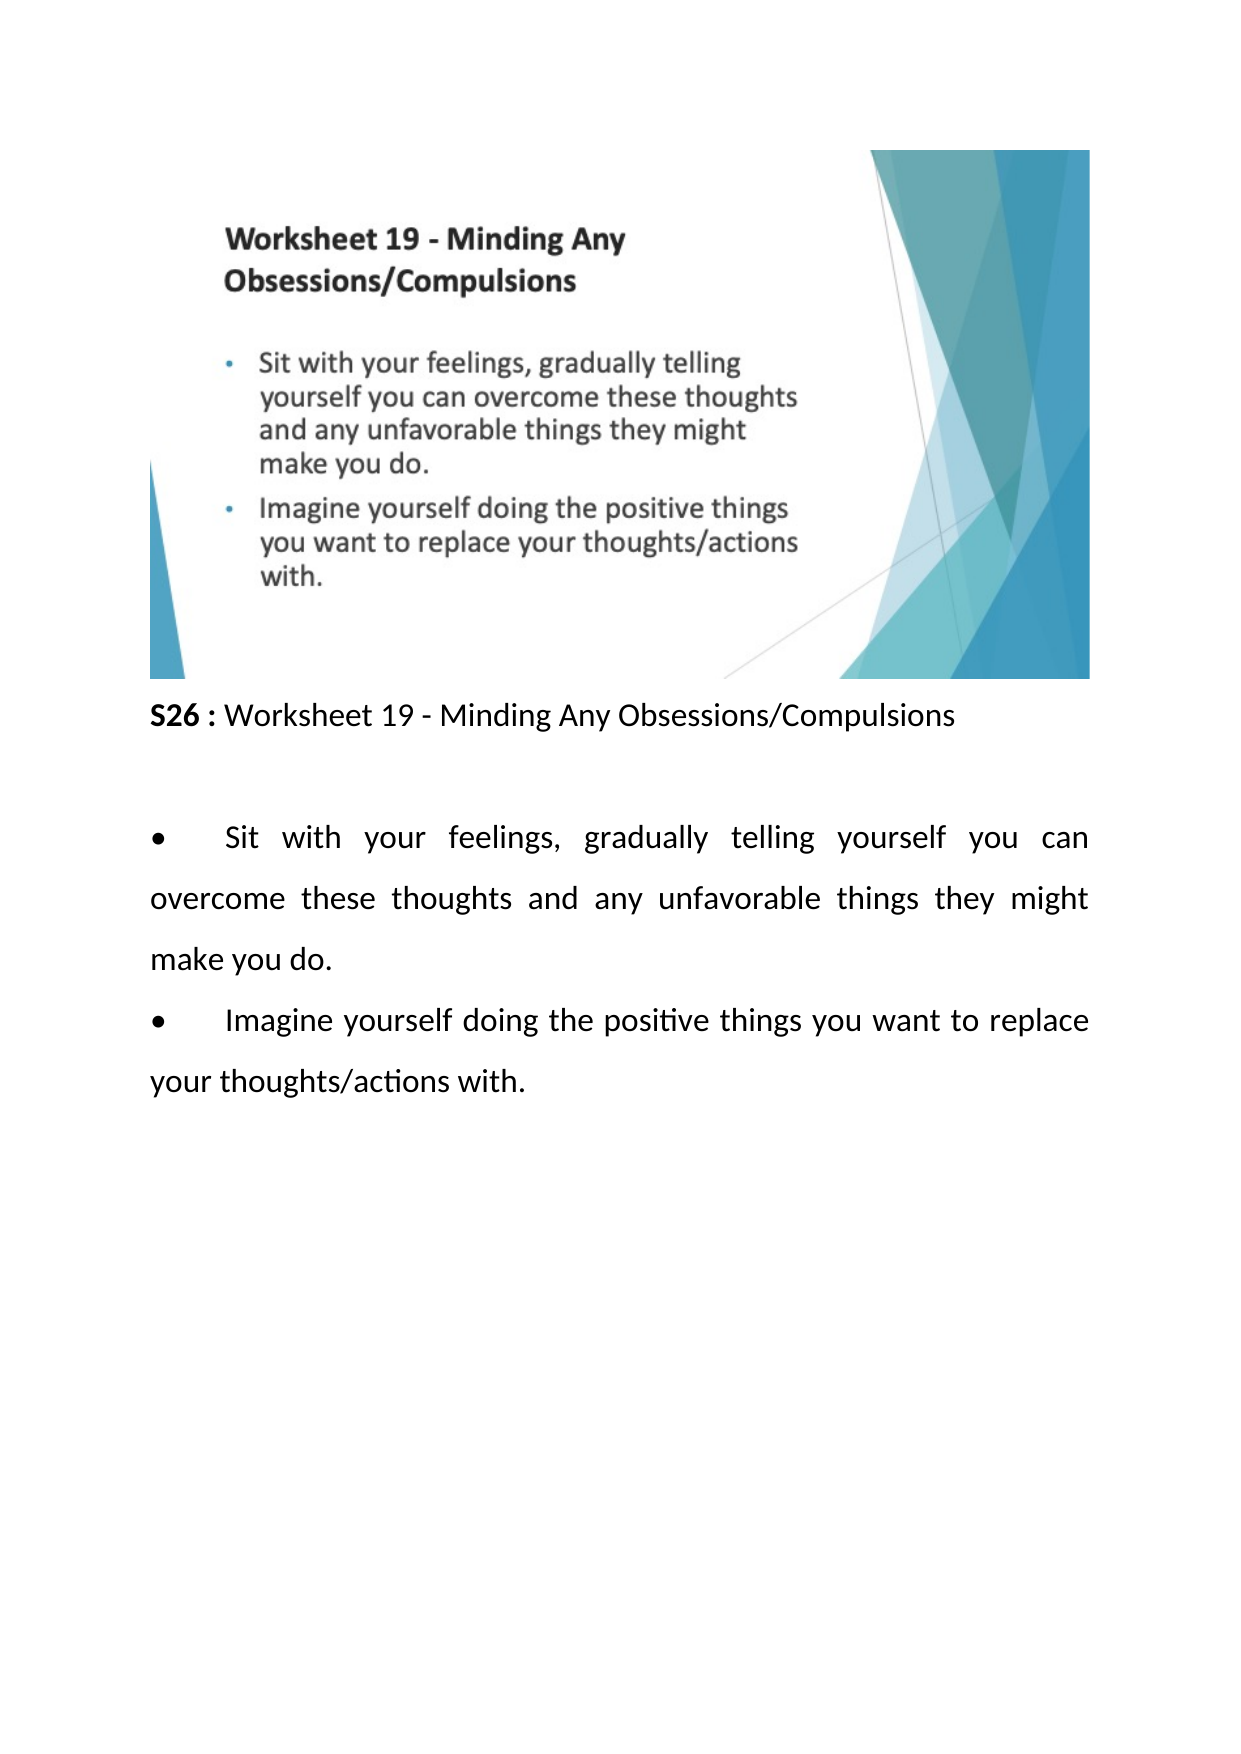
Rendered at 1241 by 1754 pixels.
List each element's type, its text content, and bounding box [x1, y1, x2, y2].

text • Imagine yourself doing the positive things you want to replace your thoughts/actions with. [150, 999, 1090, 1101]
text S26 : Worksheet 19 - Minding Any Obsessions/Compulsions [150, 694, 1090, 734]
picture [150, 150, 1090, 679]
text • Sit with your feelings, gradually telling yourself you can overcome these thoughts and any unfavorable things they might make you do. [150, 816, 1090, 979]
